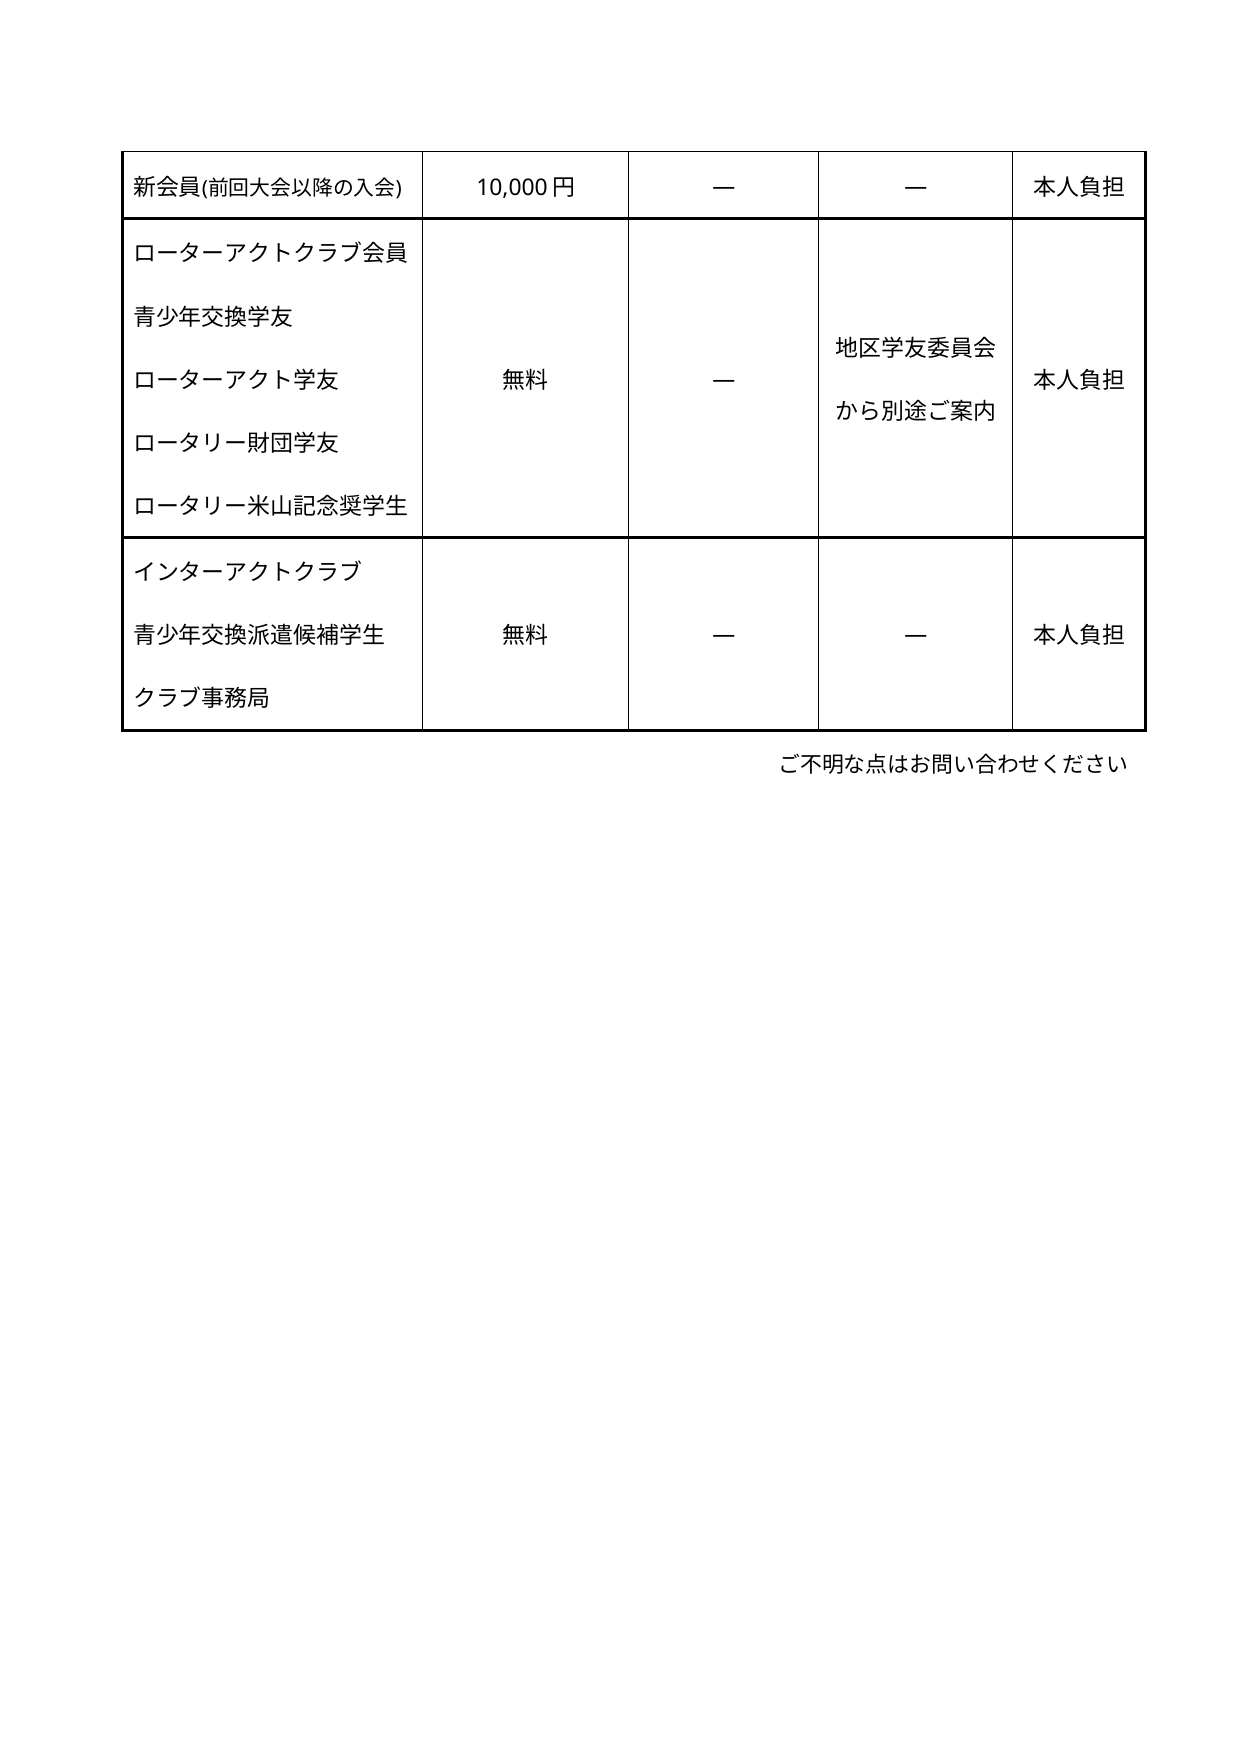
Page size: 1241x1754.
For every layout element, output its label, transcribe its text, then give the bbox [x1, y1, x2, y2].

table_cell 本人負担 [1013, 539, 1144, 728]
table_cell ― [629, 539, 818, 728]
table_cell ― [629, 152, 818, 217]
table_cell ローターアクトクラブ会員青少年交換学友 ローターアクト学友 ロータリー財団学友 ロータリー米山記念奨学生 [124, 220, 422, 536]
table_cell ― [819, 539, 1012, 728]
table_cell インターアクトクラブ 青少年交換派遣候補学生 クラブ事務局 [124, 539, 422, 728]
table_cell 無料 [423, 539, 628, 728]
table_cell 10,000円 [423, 152, 628, 217]
table_cell 新会員(前回大会以降の入会) [124, 152, 422, 217]
table_cell ― [819, 152, 1012, 217]
table_cell ― [629, 220, 818, 536]
table_cell 本人負担 [1013, 152, 1144, 217]
table_cell 無料 [423, 220, 628, 536]
text ご不明な点はお問い合わせください [112, 732, 1128, 795]
table_cell 地区学友委員会 から別途ご案内 [819, 220, 1012, 536]
table_cell 本人負担 [1013, 220, 1144, 536]
